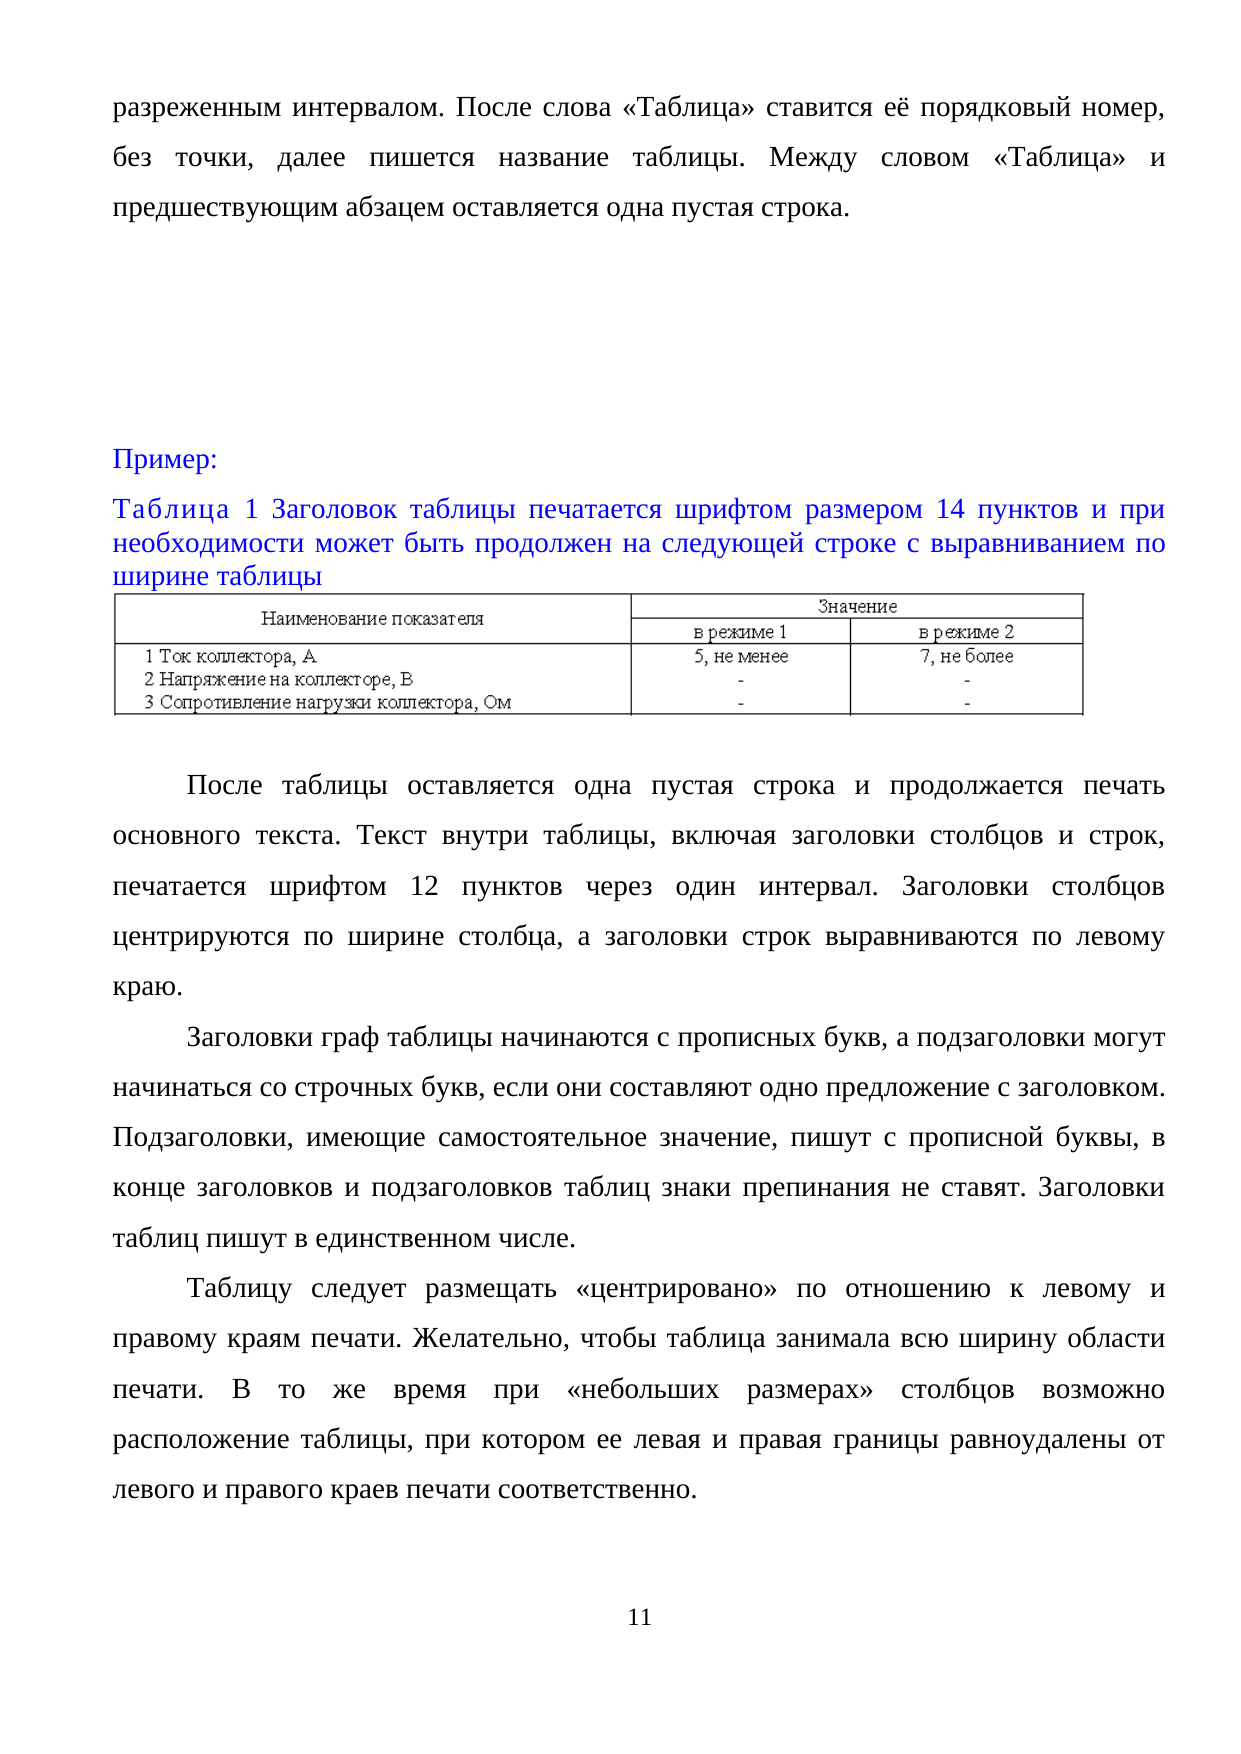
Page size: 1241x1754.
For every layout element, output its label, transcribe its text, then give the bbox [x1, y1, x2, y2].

text После таблицы оставляется одна пустая строка и продолжается печать основного текста. Текст внутри таблицы, включая заголовки столбцов и строк, печатается шрифтом 12 пунктов через один интервал. Заголовки столбцов центрируются по ширине столбца, а заголовки строк выравниваются по левому краю. [112, 767, 1167, 1002]
text Таблицу следует размещать «центрировано» по отношению к левому и правому краям печати. Желательно, чтобы таблица занимала всю ширину области печати. В то же время при «небольших размерах» столбцов возможно расположение таблицы, при котором ее левая и правая границы равноудалены от левого и правого краев печати соответственно. [112, 1270, 1167, 1505]
text Таблица 1 Заголовок таблицы печатается шрифтом размером 14 пунктов и при необходимости может быть продолжен на следующей строке с выравниванием по ширине таблицы [112, 491, 1167, 592]
text Пример: [112, 441, 1167, 474]
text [112, 89, 1167, 223]
text Заголовки граф таблицы начинаются с прописных букв, а подзаголовки могут начинаться со строчных букв, если они составляют одно предложение с заголовком. Подзаголовки, имеющие самостоятельное значение, пишут с прописной буквы, в конце заголовков и подзаголовков таблиц знаки препинания не ставят. Заголовки таблиц пишут в единственном числе. [112, 1019, 1167, 1253]
picture [112, 591, 1086, 717]
